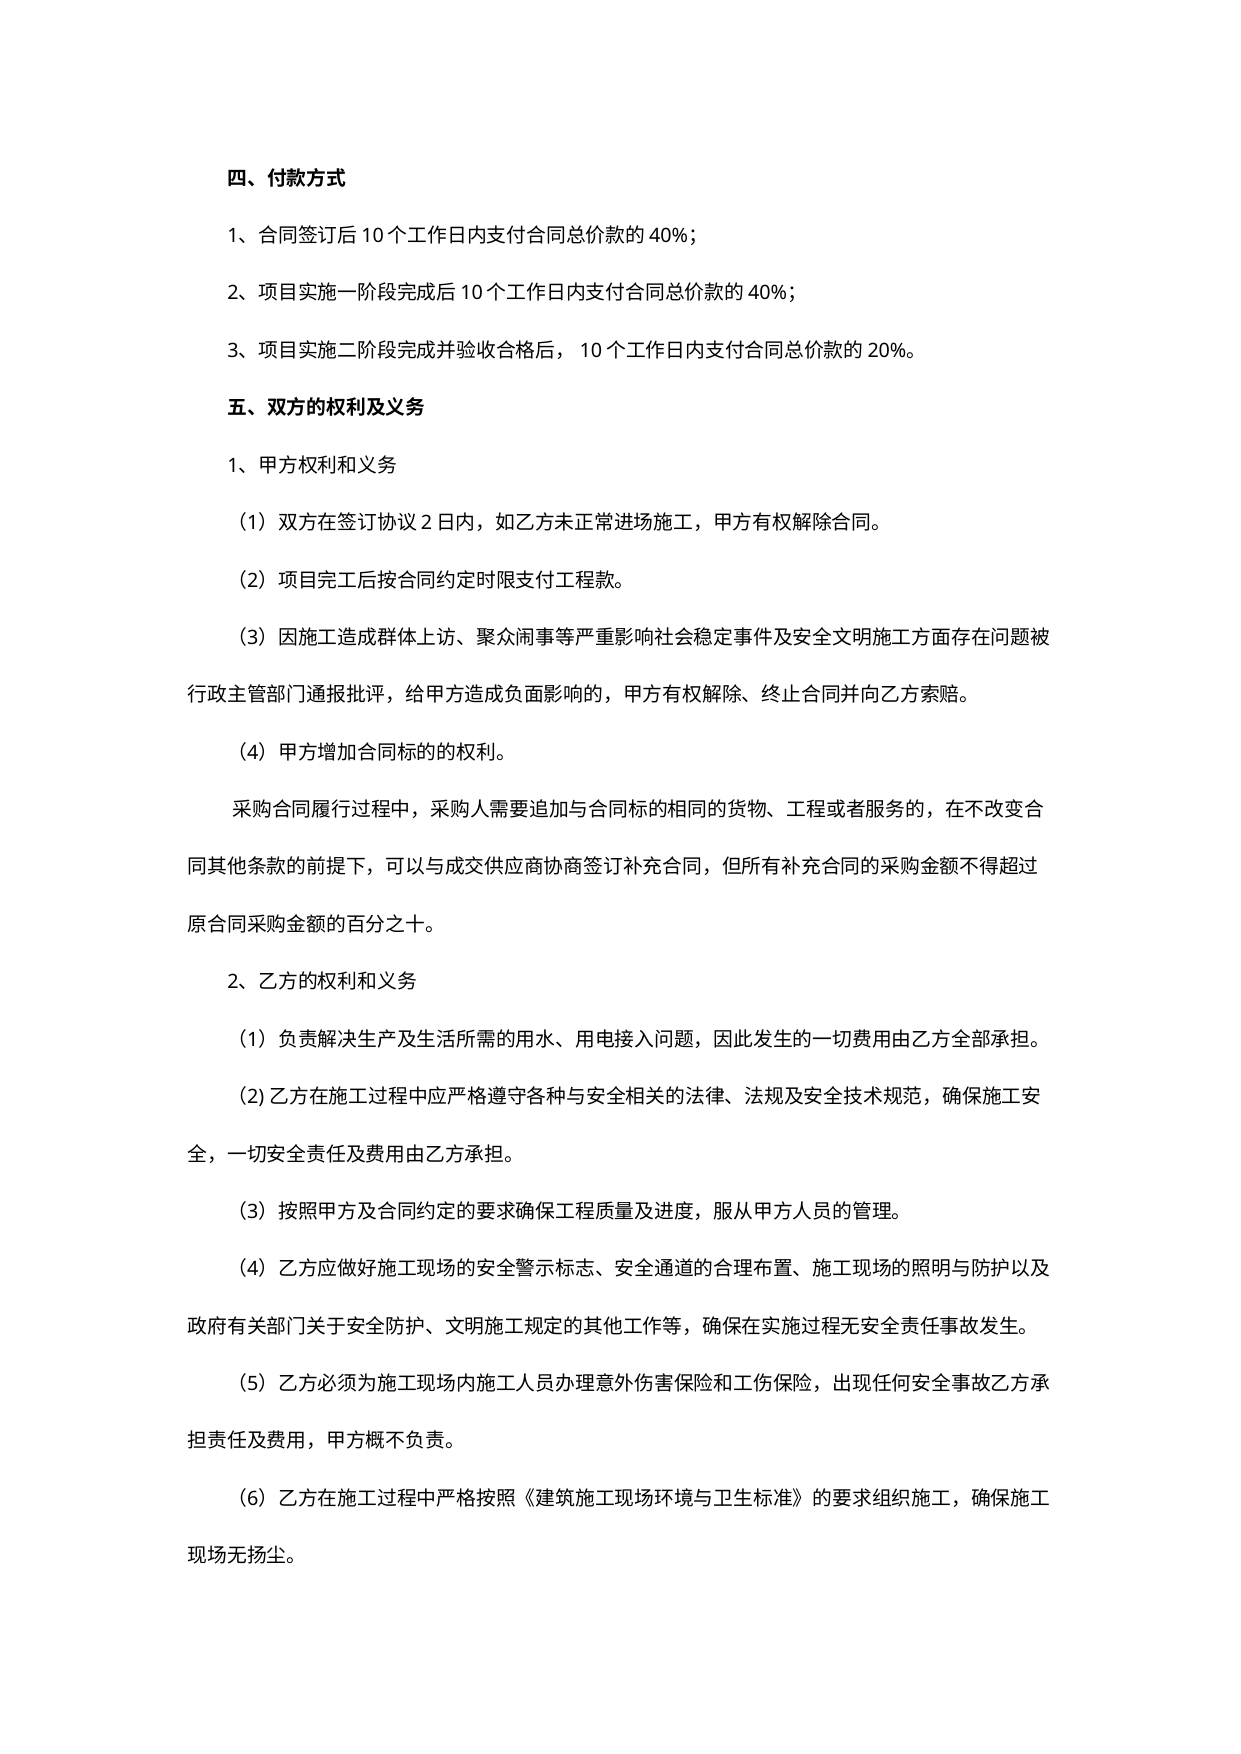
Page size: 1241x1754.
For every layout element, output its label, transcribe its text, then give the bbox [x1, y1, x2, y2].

text （1）双方在签订协议2日内，如乙方未正常进场施工，甲方有权解除合同。 [187, 507, 1053, 535]
text （3）因施工造成群体上访、聚众闹事等严重影响社会稳定事件及安全文明施工方面存在问题被行政主管部门通报批评，给甲方造成负面影响的，甲方有权解除、终止合同并向乙方索赔。 [187, 622, 1053, 708]
text （3）按照甲方及合同约定的要求确保工程质量及进度，服从甲方人员的管理。 [187, 1195, 1053, 1224]
text 2、乙方的权利和义务 [187, 966, 1053, 994]
text （5）乙方必须为施工现场内施工人员办理意外伤害保险和工伤保险，出现任何安全事故乙方承担责任及费用，甲方概不负责。 [187, 1367, 1053, 1453]
text 采购合同履行过程中，采购人需要追加与合同标的相同的货物、工程或者服务的，在不改变合同其他条款的前提下，可以与成交供应商协商签订补充合同，但所有补充合同的采购金额不得超过原合同采购金额的百分之十。 [187, 794, 1053, 937]
text （2）项目完工后按合同约定时限支付工程款。 [187, 564, 1053, 593]
text 1、甲方权利和义务 [187, 449, 1053, 478]
text （6）乙方在施工过程中严格按照《建筑施工现场环境与卫生标准》的要求组织施工，确保施工现场无扬尘。 [187, 1482, 1053, 1568]
text 3、项目实施二阶段完成并验收合格后， 10个工作日内支付合同总价款的20%。 [187, 334, 1053, 363]
text （1）负责解决生产及生活所需的用水、用电接入问题，因此发生的一切费用由乙方全部承担。 [187, 1023, 1053, 1052]
text 1、合同签订后10个工作日内支付合同总价款的40%； [187, 219, 1053, 248]
text 2、项目实施一阶段完成后10个工作日内支付合同总价款的40%； [187, 277, 1053, 306]
text （4）甲方增加合同标的的权利。 [187, 736, 1053, 765]
text 四、付款方式 [187, 162, 1053, 191]
text 五、双方的权利及义务 [187, 392, 1053, 420]
text （4）乙方应做好施工现场的安全警示标志、安全通道的合理布置、施工现场的照明与防护以及政府有关部门关于安全防护、文明施工规定的其他工作等，确保在实施过程无安全责任事故发生。 [187, 1253, 1053, 1339]
text （2) 乙方在施工过程中应严格遵守各种与安全相关的法律、法规及安全技术规范，确保施工安全，一切安全责任及费用由乙方承担。 [187, 1081, 1053, 1167]
